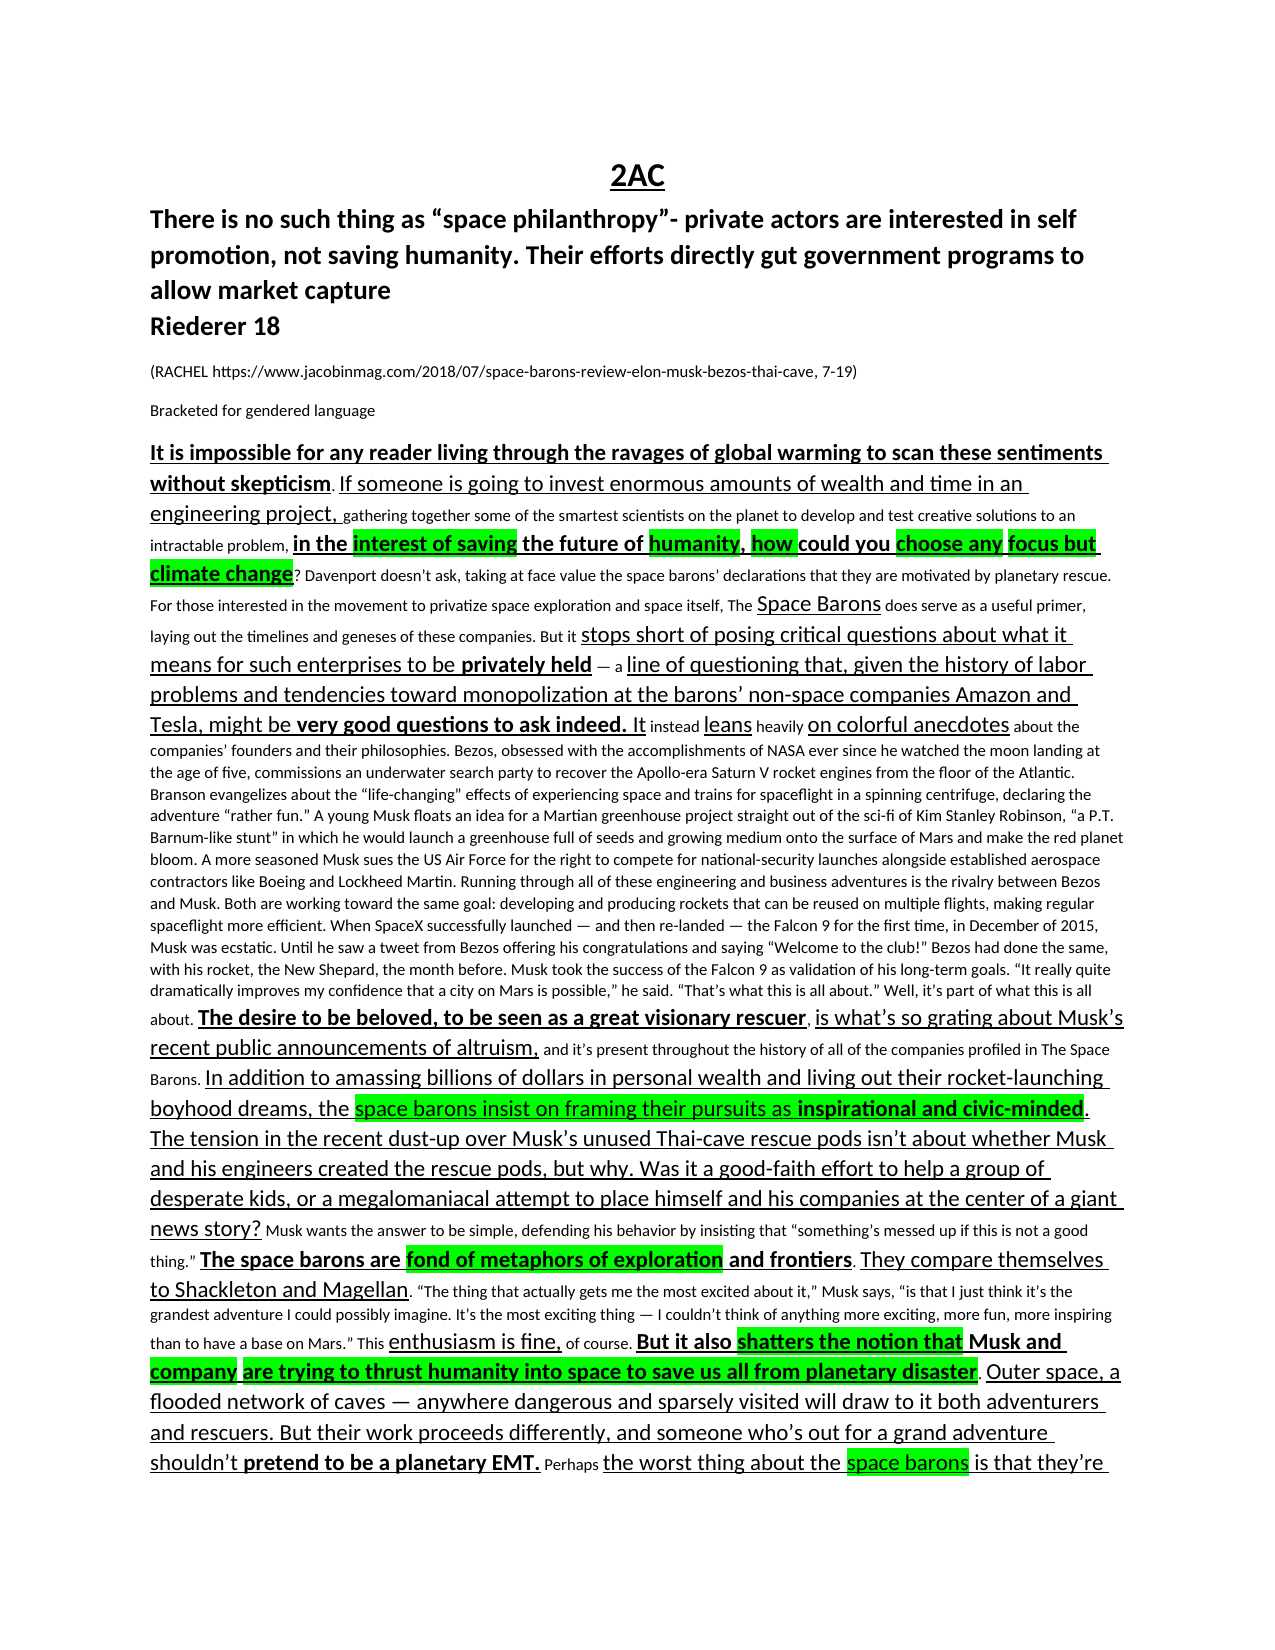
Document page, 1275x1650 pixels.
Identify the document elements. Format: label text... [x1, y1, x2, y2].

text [150, 438, 1125, 1476]
text Bracketed for gendered language [150, 400, 1125, 420]
subtitle There is no such thing as “space philanthropy”- private actors are interested in self promotion, not saving humanity. Their efforts directly gut government programs to allow market capture [150, 202, 1125, 307]
text Riederer 18 [150, 309, 1125, 342]
subtitle 2AC [150, 154, 1125, 195]
text (RACHEL https://www.jacobinmag.com/2018/07/space-barons-review-elon-musk-bezos-thai-cave, 7-19) [150, 361, 1125, 382]
